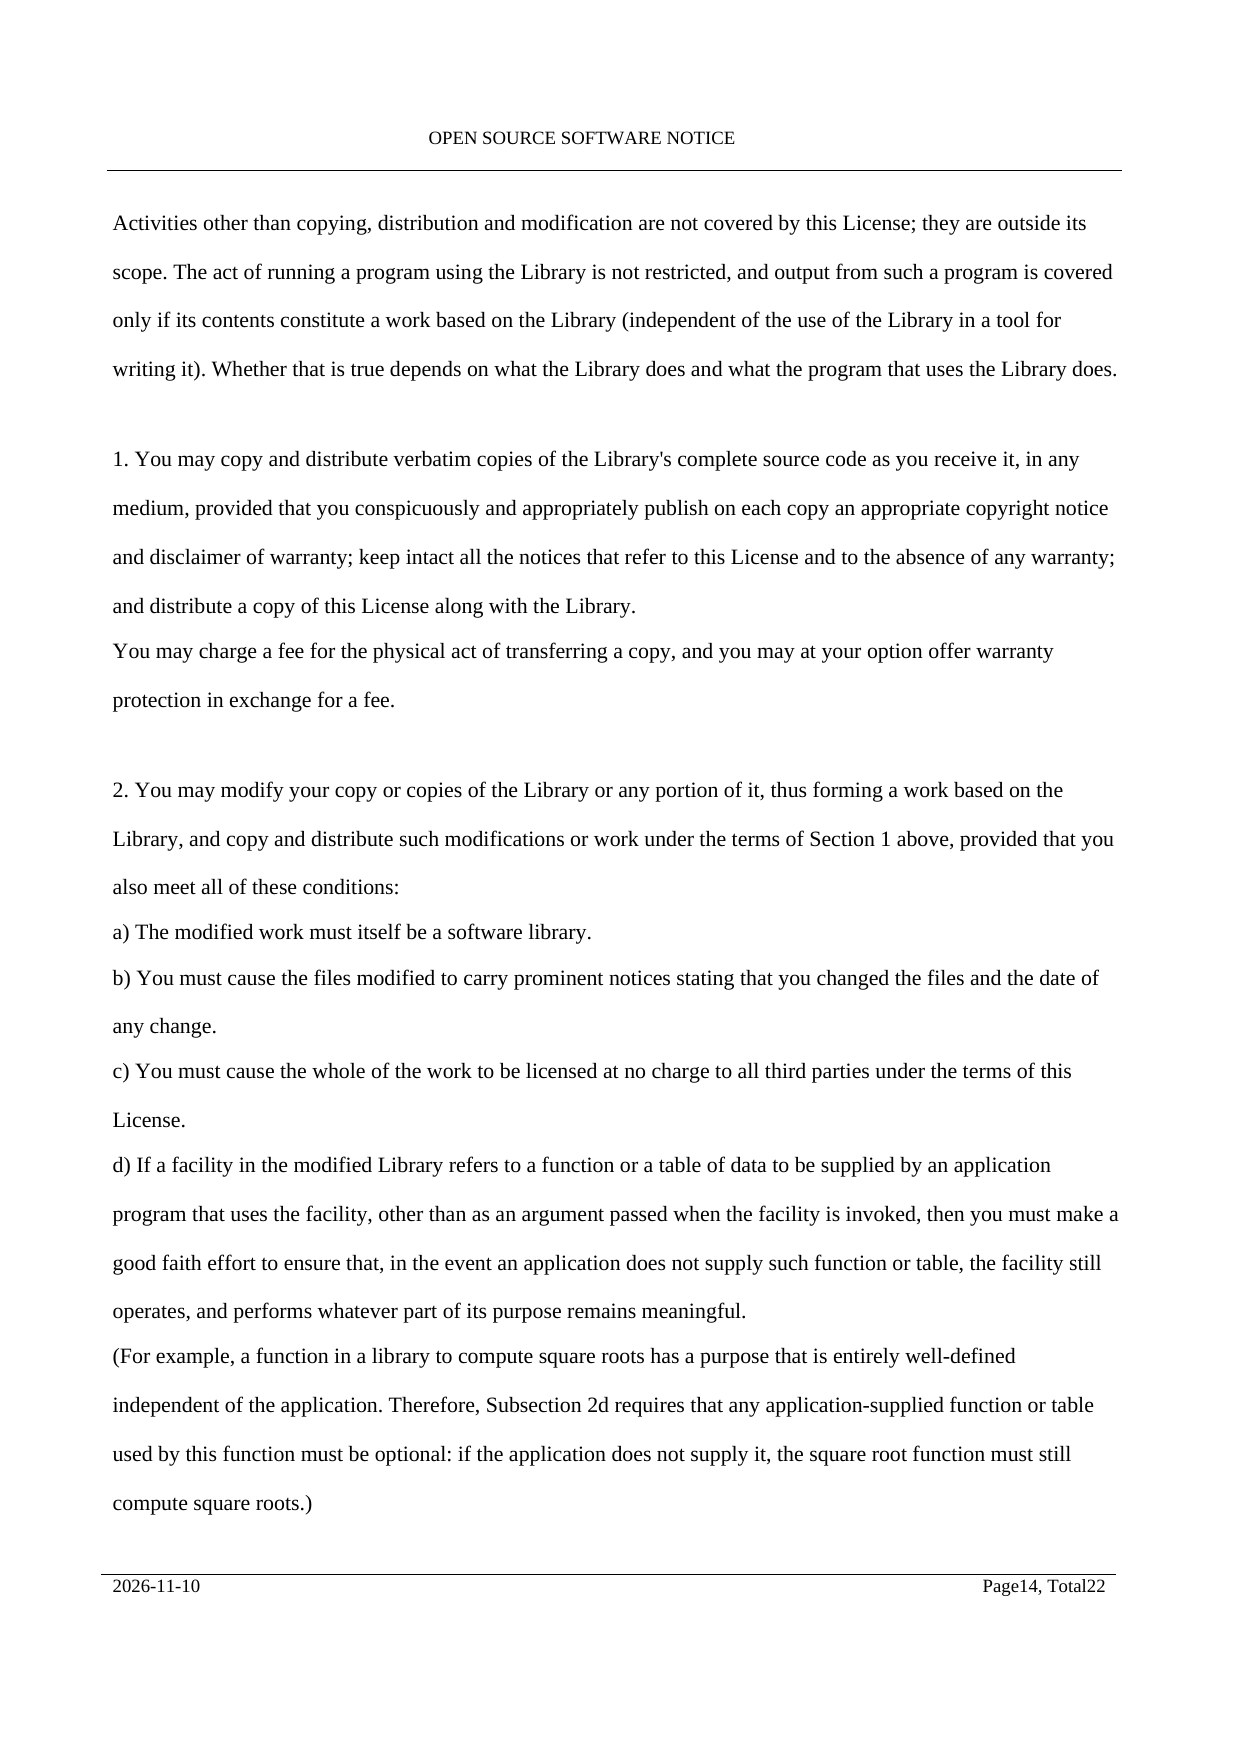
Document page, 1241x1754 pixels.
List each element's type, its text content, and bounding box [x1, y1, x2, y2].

text 1. You may copy and distribute verbatim copies of the Library's complete source code as you receive it, in any medium, provided that you conspicuously and appropriately publish on each copy an appropriate copyright notice and disclaimer of warranty; keep intact all the notices that refer to this License and to the absence of any warranty; and distribute a copy of this License along with the Library. [112, 443, 1128, 622]
text You may charge a fee for the physical act of transferring a copy, and you may at your option offer warranty protection in exchange for a fee. [112, 634, 1128, 715]
text a) The modified work must itself be a software library. [112, 916, 1128, 948]
text c) You must cause the whole of the work to be licensed at no charge to all third parties under the terms of this License. [112, 1055, 1128, 1136]
text b) You must cause the files modified to carry prominent notices stating that you changed the files and the date of any change. [112, 961, 1128, 1042]
text (For example, a function in a library to compute square roots has a purpose that is entirely well-defined independent of the application. Therefore, Subsection 2d requires that any application-supplied function or table used by this function must be optional: if the application does not supply it, the square root function must still compute square roots.) [112, 1340, 1128, 1519]
text d) If a facility in the modified Library refers to a function or a table of data to be supplied by an application program that uses the facility, other than as an argument passed when the facility is invoked, then you must make a good faith effort to ensure that, in the event an application does not supply such function or table, the facility still operates, and performs whatever part of its purpose remains meaningful. [112, 1148, 1128, 1327]
text 2. You may modify your copy or copies of the Library or any portion of it, thus forming a work based on the Library, and copy and distribute such modifications or work under the terms of Section 1 above, provided that you also meet all of these conditions: [112, 773, 1128, 903]
text Activities other than copying, distribution and modification are not covered by this License; they are outside its scope. The act of running a program using the Library is not restricted, and output from such a program is covered only if its contents constitute a work based on the Library (independent of the use of the Library in a tool for writing it). Whether that is true depends on what the Library does and what the program that uses the Library does. [112, 206, 1128, 385]
